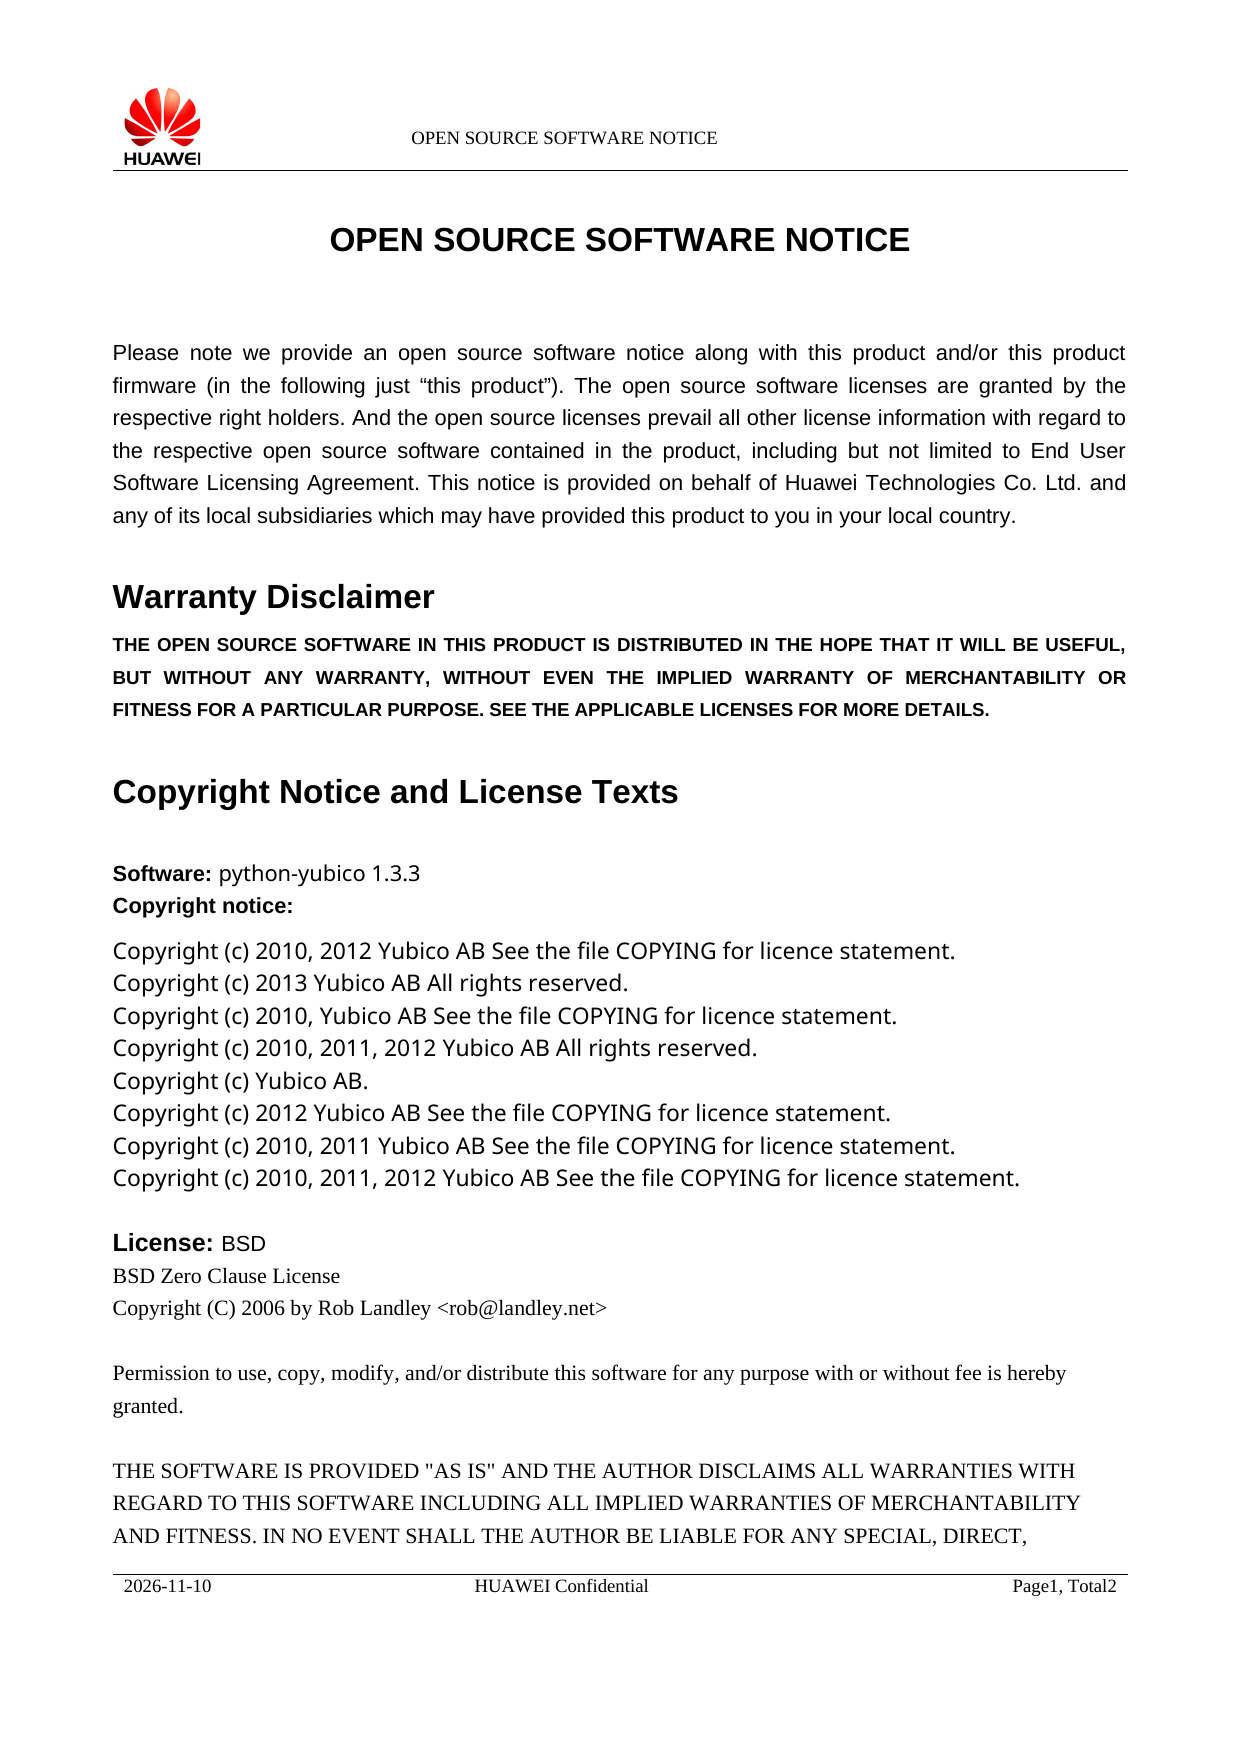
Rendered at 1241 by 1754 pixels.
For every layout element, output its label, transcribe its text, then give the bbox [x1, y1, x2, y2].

text Please note we provide an open source software notice along with this product and/or this product firmware (in the following just “this product”). The open source software licenses are granted by the respective right holders. And the open source licenses prevail all other license information with regard to the respective open source software contained in the product, including but not limited to End User Software Licensing Agreement. This notice is provided on behalf of Huawei Technologies Co. Ltd. and any of its local subsidiaries which may have provided this product to you in your local country. [112, 336, 1128, 531]
text Copyright (c) 2010, 2012 Yubico AB See the file COPYING for licence statement. Copyright (c) 2013 Yubico AB All rights reserved. Copyright (c) 2010, Yubico AB See the file COPYING for licence statement. Copyright (c) 2010, 2011, 2012 Yubico AB All rights reserved. Copyright (c) Yubico AB. Copyright (c) 2012 Yubico AB See the file COPYING for licence statement. Copyright (c) 2010, 2011 Yubico AB See the file COPYING for licence statement. Copyright (c) 2010, 2011, 2012 Yubico AB See the file COPYING for licence statement. [112, 934, 1128, 1226]
text OPEN SOURCE SOFTWARE NOTICE [112, 206, 1128, 271]
text Copyright Notice and License Texts [112, 759, 1128, 824]
text Copyright notice: [112, 889, 1128, 921]
picture [124, 88, 201, 165]
title Software: python-yubico 1.3.3 [112, 856, 1128, 889]
text License: BSD [112, 1226, 1128, 1259]
text Warranty Disclaimer [112, 564, 1128, 629]
text The open source software in this product is distributed in the hope that it will be useful, but WITHOUT ANY WARRANTY, without even the implied warranty of MERCHANTABILITY or FITNESS FOR A PARTICULAR PURPOSE. See the applicable licenses for more details. [112, 629, 1128, 726]
